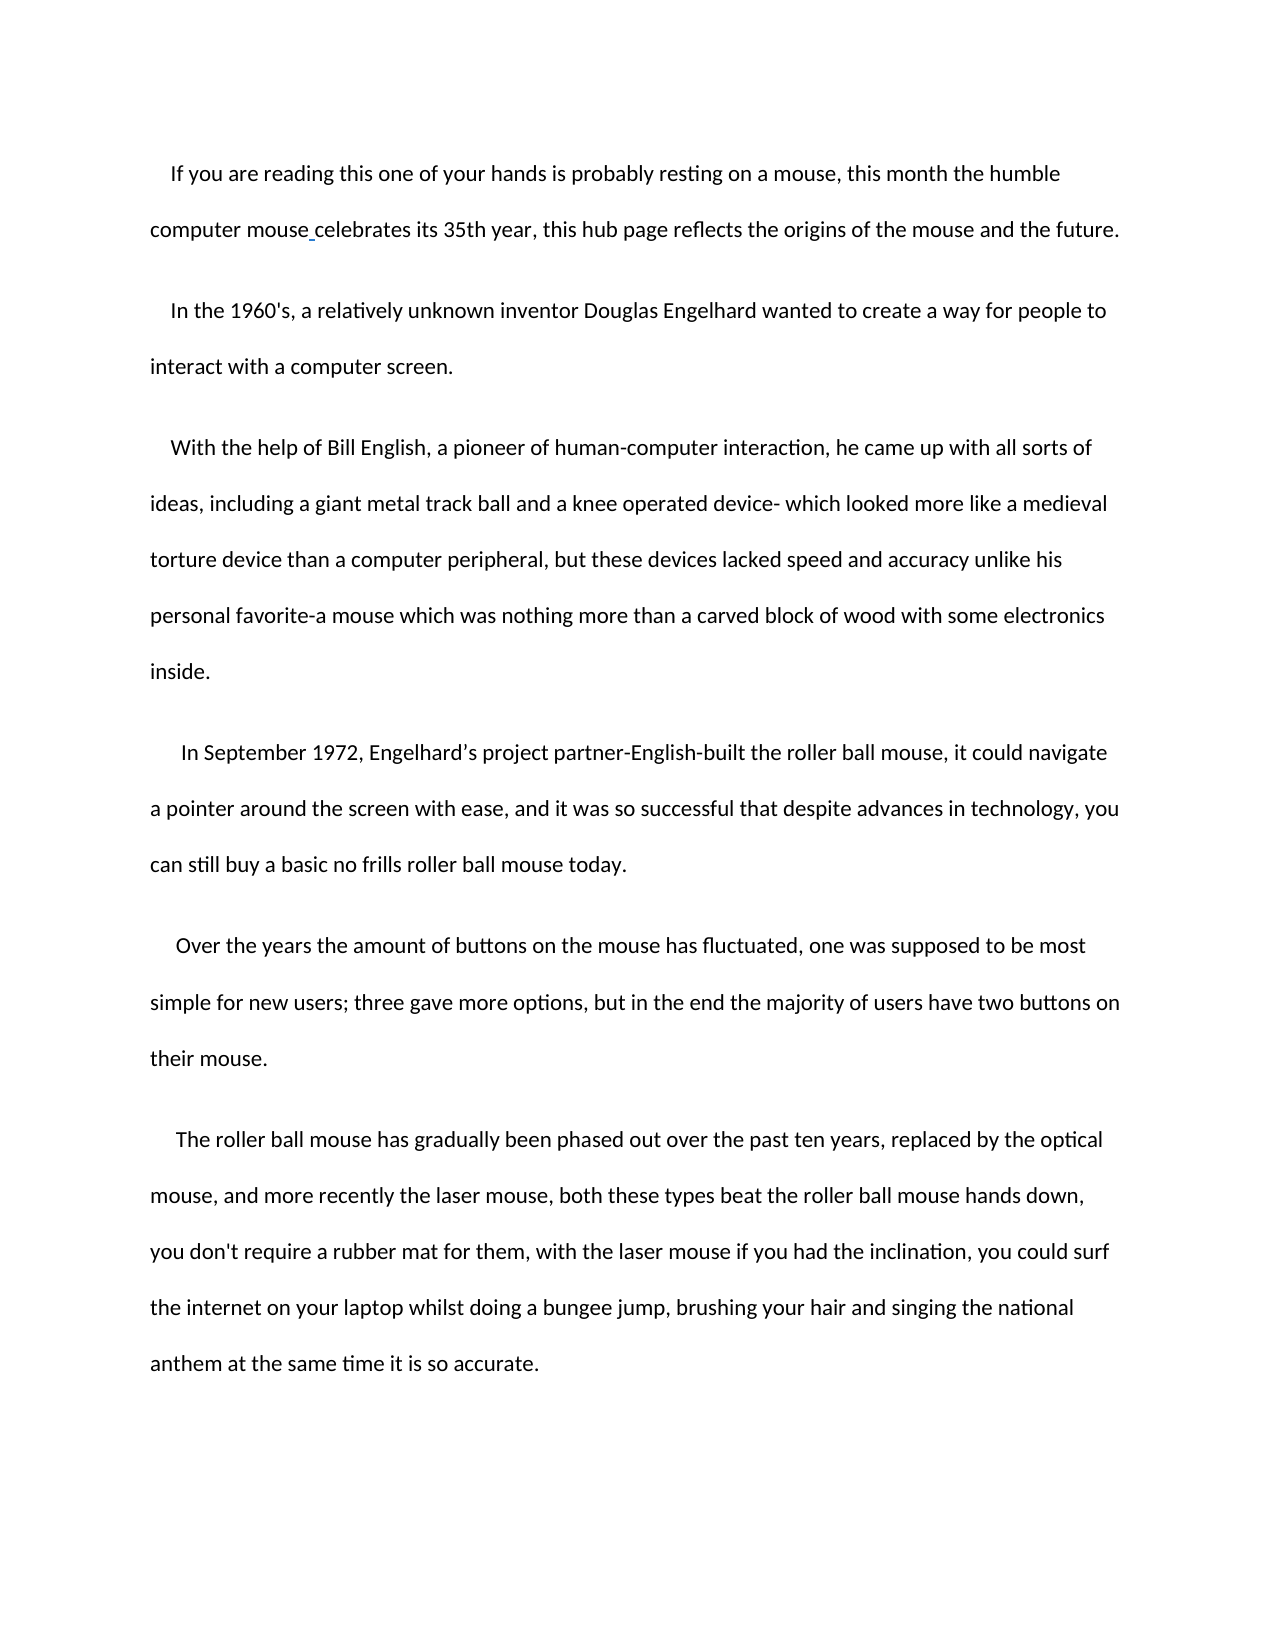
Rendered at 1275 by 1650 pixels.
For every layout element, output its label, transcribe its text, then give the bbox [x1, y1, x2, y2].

text Over the years the amount of buttons on the mouse has fluctuated, one was supposed to be most simple for new users; three gave more options, but in the end the majority of users have two buttons on their mouse. [150, 932, 1125, 1072]
text If you are reading this one of your hands is probably resting on a mouse, this month the humble computer mouse celebrates its 35th year, this hub page reflects the origins of the mouse and the future. [150, 159, 1125, 243]
text In September 1972, Engelhard’s project partner-English-built the roller ball mouse, it could navigate a pointer around the screen with ease, and it was so successful that despite advances in technology, you can still buy a basic no frills roller ball mouse today. [150, 738, 1125, 878]
text In the 1960's, a relatively unknown inventor Douglas Engelhard wanted to create a way for people to interact with a computer screen. [150, 296, 1125, 380]
text The roller ball mouse has gradually been phased out over the past ten years, replaced by the optical mouse, and more recently the laser mouse, both these types beat the roller ball mouse hands down, you don't require a rubber mat for them, with the laser mouse if you had the inclination, you could surf the internet on your laptop whilst doing a bungee jump, brushing your hair and singing the national anthem at the same time it is so accurate. [150, 1125, 1125, 1377]
text With the help of Bill English, a pioneer of human-computer interaction, he came up with all sorts of ideas, including a giant metal track ball and a knee operated device- which looked more like a medieval torture device than a computer peripheral, but these devices lacked speed and accuracy unlike his personal favorite-a mouse which was nothing more than a carved block of wood with some electronics inside. [150, 433, 1125, 685]
